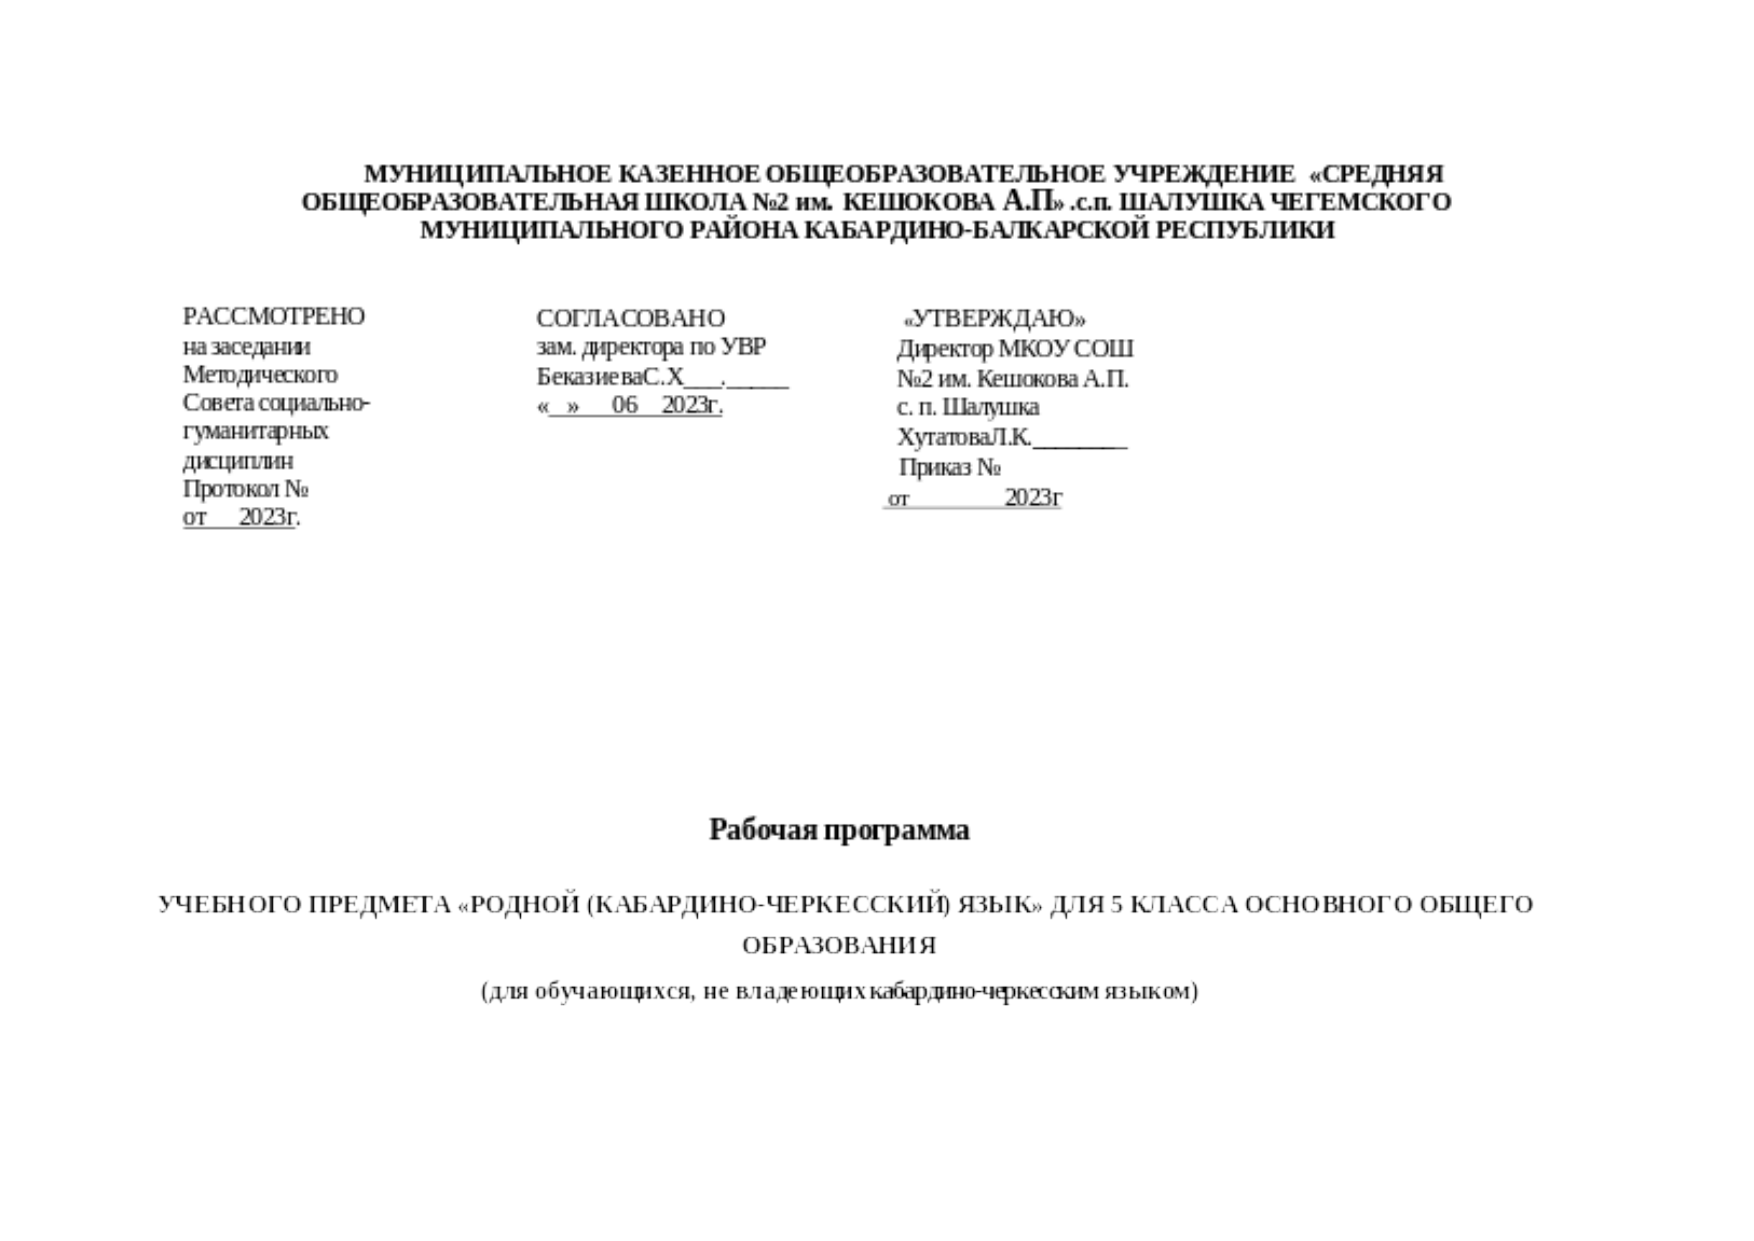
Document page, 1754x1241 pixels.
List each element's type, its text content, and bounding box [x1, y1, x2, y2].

text СОДЕРЖАНИЕ [118, 88, 1636, 1063]
